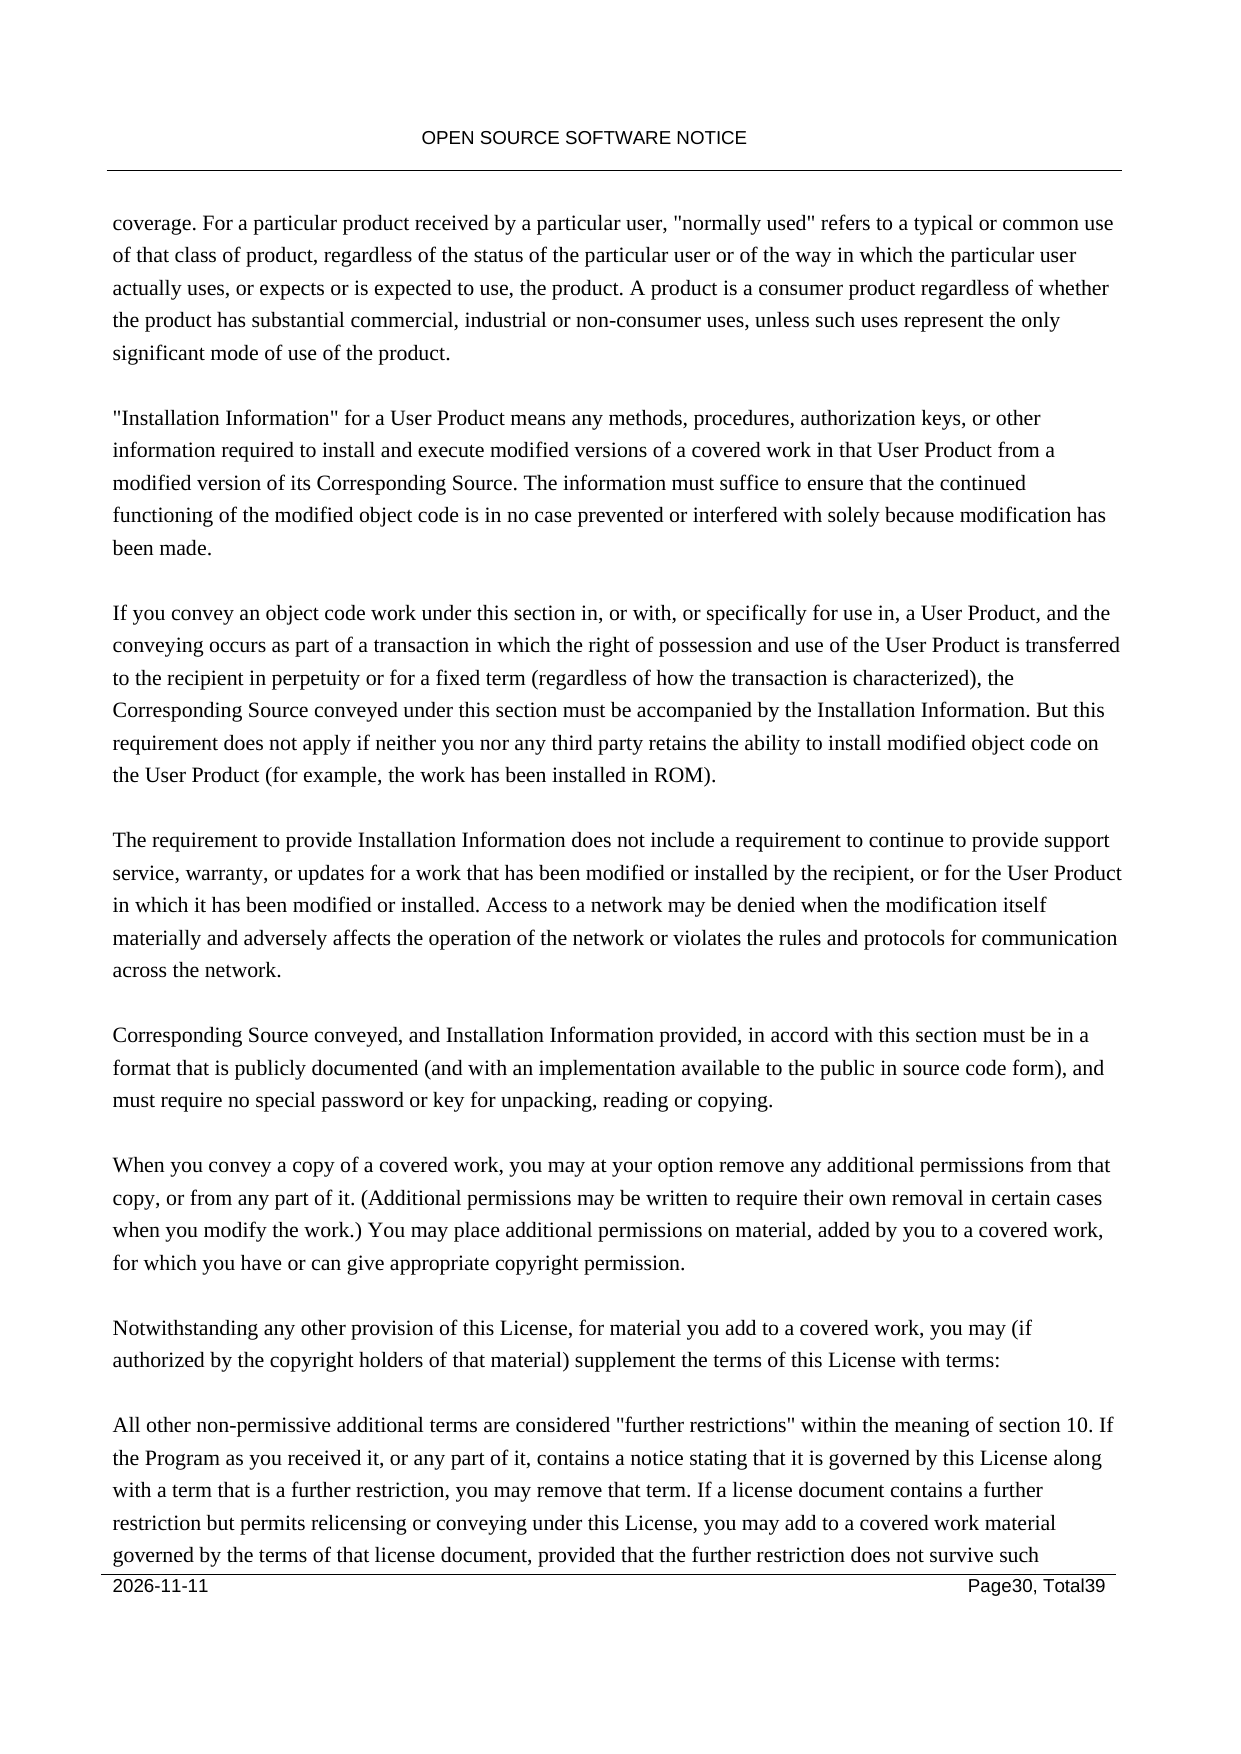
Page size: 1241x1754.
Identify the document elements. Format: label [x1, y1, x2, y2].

text [112, 206, 1128, 1571]
